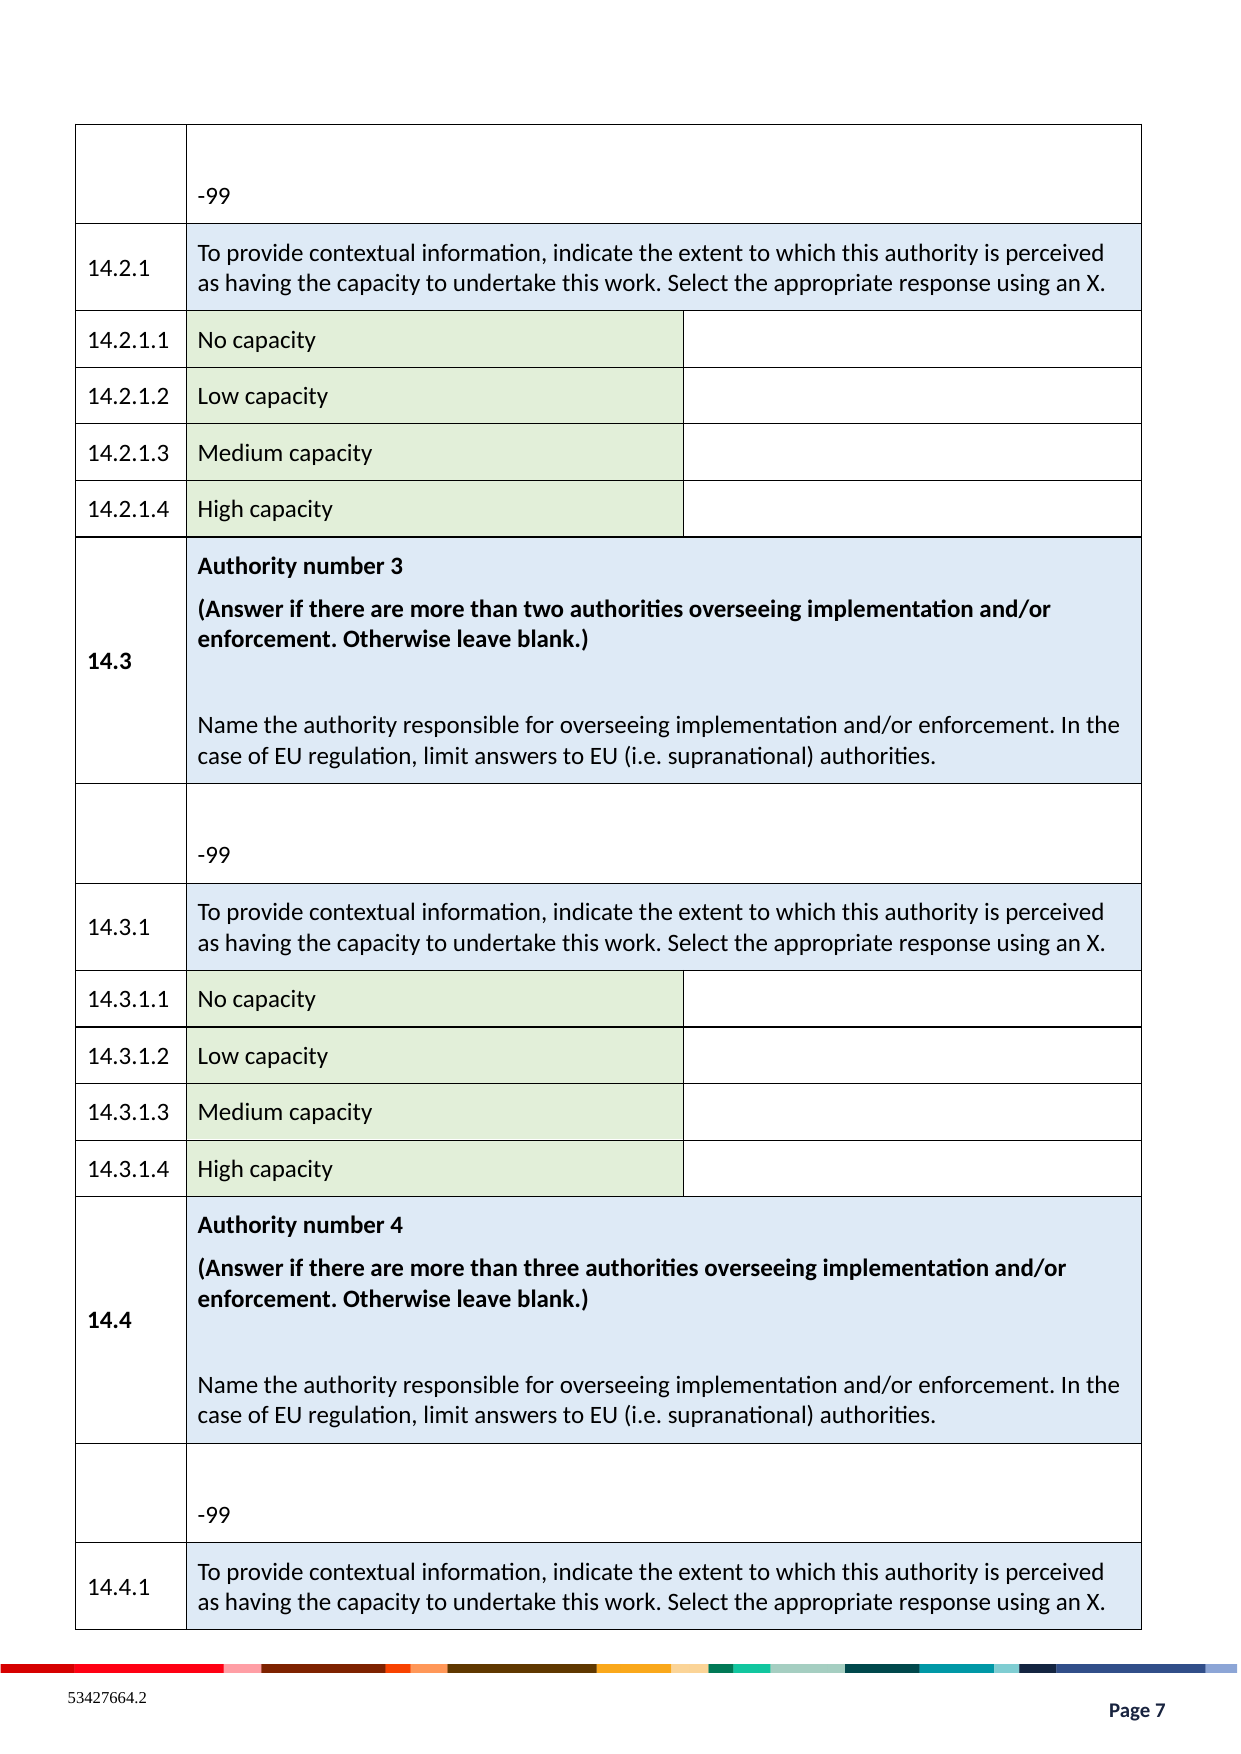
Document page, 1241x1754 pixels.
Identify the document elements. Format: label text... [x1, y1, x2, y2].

table_cell 14.3.1.4 [76, 1141, 186, 1196]
table_cell [684, 311, 1141, 367]
table_cell -99 [187, 125, 1141, 223]
table_cell Low capacity [187, 368, 683, 423]
table_cell -99 [187, 784, 1141, 883]
table_cell 14.3 [76, 538, 186, 783]
table_cell To provide contextual information, indicate the extent to which this authority is perceived as having the capacity to undertake this work. Select the appropriate response using an X. [187, 1543, 1141, 1629]
table_cell No capacity [187, 971, 683, 1026]
table_cell 14.2.1.1 [76, 311, 186, 367]
table_cell Medium capacity [187, 424, 683, 480]
table_cell Authority number 4 (Answer if there are more than three authorities overseeing implementation and/or enforcement. Otherwise leave blank.) Name the authority responsible for overseeing implementation and/or enforcement. In the case of EU regulation, limit answers to EU (i.e. supranational) authorities. [187, 1197, 1141, 1443]
table_cell [76, 1444, 186, 1542]
table_cell [684, 1141, 1141, 1196]
table_cell 14.3.1 [76, 884, 186, 970]
table_cell -99 [187, 1444, 1141, 1542]
table_cell [684, 1084, 1141, 1139]
table_cell [76, 784, 186, 883]
table_cell Authority number 3 (Answer if there are more than two authorities overseeing implementation and/or enforcement. Otherwise leave blank.) Name the authority responsible for overseeing implementation and/or enforcement. In the case of EU regulation, limit answers to EU (i.e. supranational) authorities. [187, 538, 1141, 783]
picture [0, 1664, 1236, 1673]
table_cell [684, 971, 1141, 1026]
table_cell No capacity [187, 311, 683, 367]
table_cell 14.2.1.4 [76, 481, 186, 536]
table_cell 14.3.1.3 [76, 1084, 186, 1139]
table_cell 14.3.1.2 [76, 1028, 186, 1083]
table_cell High capacity [187, 1141, 683, 1196]
table_cell 14.2.1.2 [76, 368, 186, 423]
table_cell [684, 481, 1141, 536]
table_cell 14.2.1.3 [76, 424, 186, 480]
table_cell 14.2.1 [76, 224, 186, 310]
table_cell To provide contextual information, indicate the extent to which this authority is perceived as having the capacity to undertake this work. Select the appropriate response using an X. [187, 884, 1141, 970]
table_cell 14.4.1 [76, 1543, 186, 1629]
table_cell [684, 1028, 1141, 1083]
table_cell Medium capacity [187, 1084, 683, 1139]
table_cell Low capacity [187, 1028, 683, 1083]
table_cell [684, 424, 1141, 480]
table_cell [684, 368, 1141, 423]
table_cell To provide contextual information, indicate the extent to which this authority is perceived as having the capacity to undertake this work. Select the appropriate response using an X. [187, 224, 1141, 310]
table_cell High capacity [187, 481, 683, 536]
table_cell 14.4 [76, 1197, 186, 1443]
table_cell 14.3.1.1 [76, 971, 186, 1026]
table_cell [76, 125, 186, 223]
